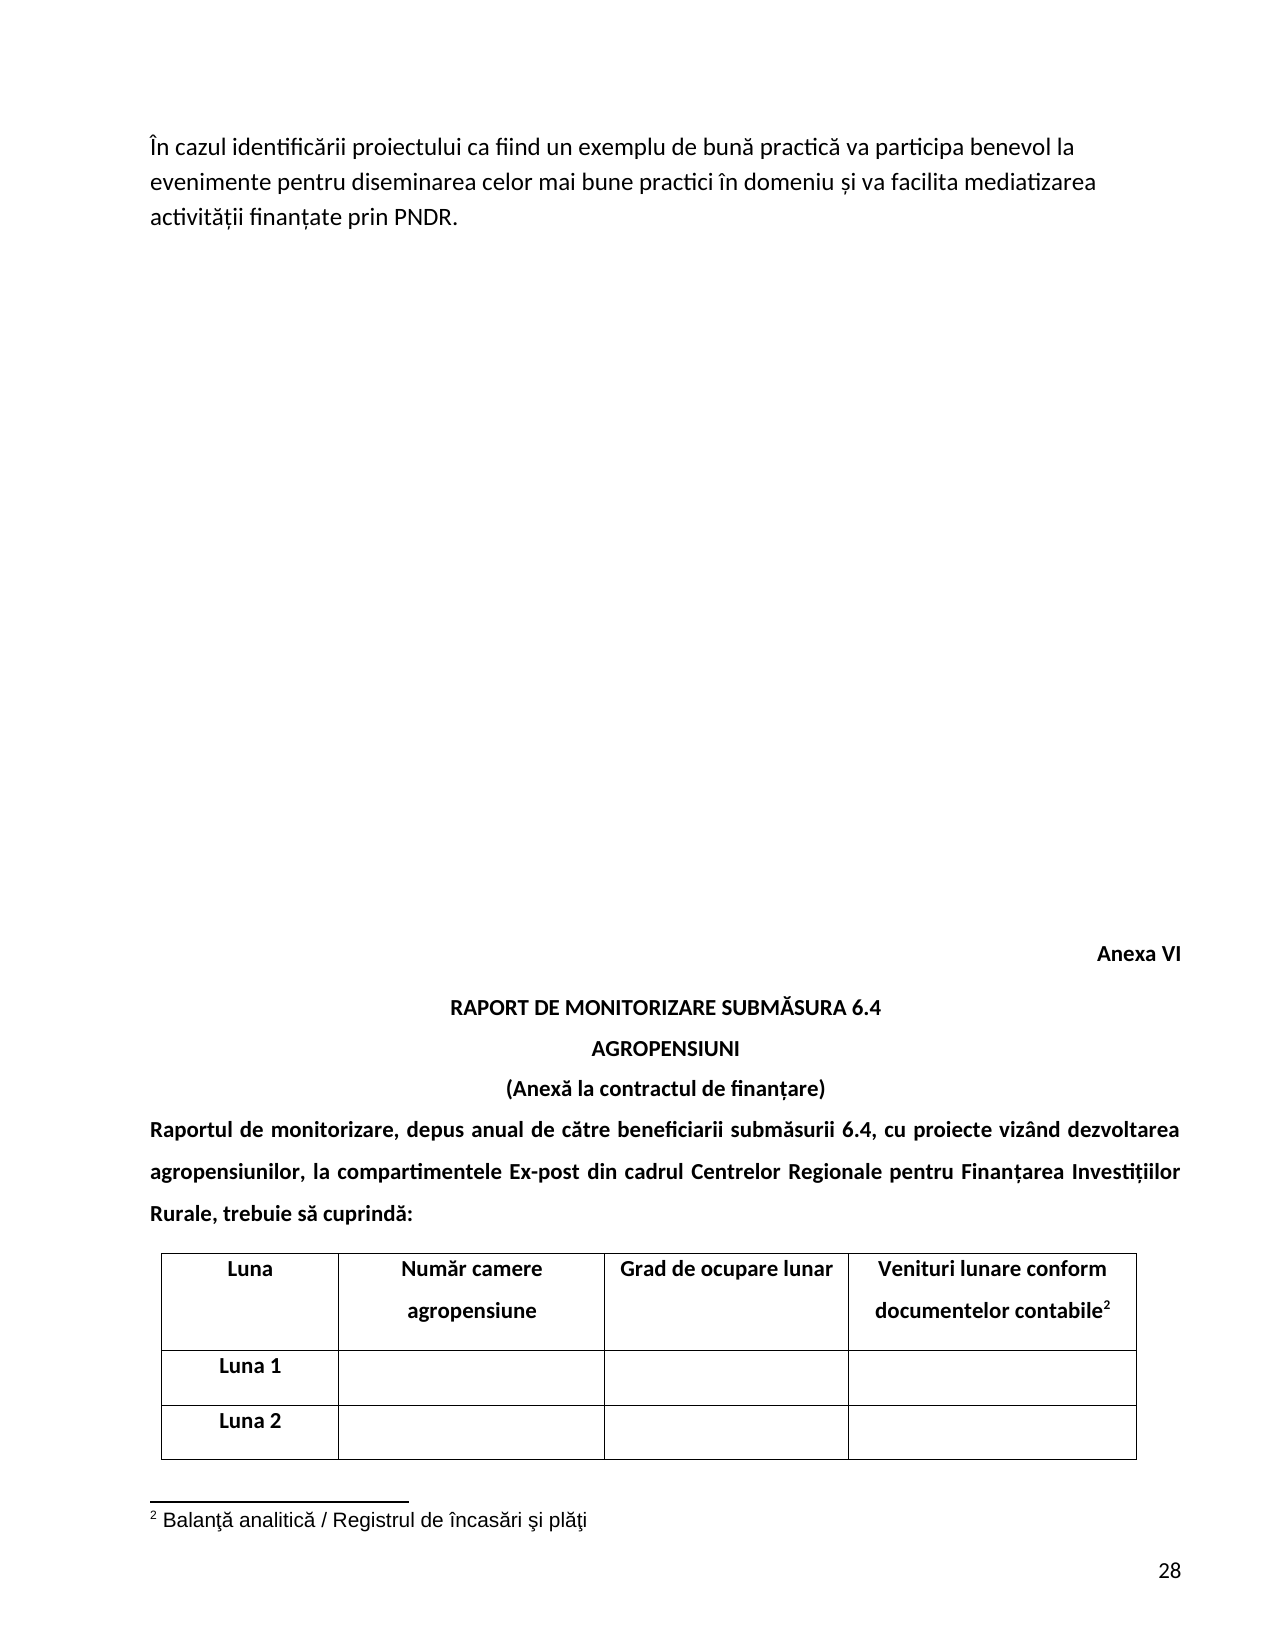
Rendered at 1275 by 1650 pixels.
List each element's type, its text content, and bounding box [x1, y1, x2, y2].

table_header Venituri lunare conform documentelor contabile [849, 1254, 1136, 1350]
table_cell Luna 2 [162, 1406, 338, 1459]
table_cell [849, 1351, 1136, 1405]
text Anexa VI [150, 939, 1181, 967]
table_header Număr camere agropensiune [339, 1254, 604, 1350]
table_cell [605, 1351, 848, 1405]
table_cell [605, 1406, 848, 1459]
text În cazul identificării proiectului ca fiind un exemplu de bună practică va participa benevol la evenimente pentru diseminarea celor mai bune practici în domeniu și va facilita mediatizarea activității finanțate prin PNDR. [150, 131, 1181, 232]
table_header Grad de ocupare lunar [605, 1254, 848, 1350]
table_header Luna [162, 1254, 338, 1350]
text (Anexă la contractul de finanţare) [150, 1074, 1181, 1102]
table_cell Luna 1 [162, 1351, 338, 1405]
table_cell [339, 1351, 604, 1405]
table_cell [339, 1406, 604, 1459]
text RAPORT DE MONITORIZARE SUBMĂSURA 6.4 [150, 993, 1181, 1021]
text Raportul de monitorizare, depus anual de către beneficiarii submăsurii 6.4, cu proiecte vizând dezvoltarea agropensiunilor, la compartimentele Ex-post din cadrul Centrelor Regionale pentru Finanţarea Investiţiilor Rurale, trebuie să cuprindă: [150, 1115, 1181, 1227]
table_cell [849, 1406, 1136, 1459]
text AGROPENSIUNI [150, 1034, 1181, 1062]
